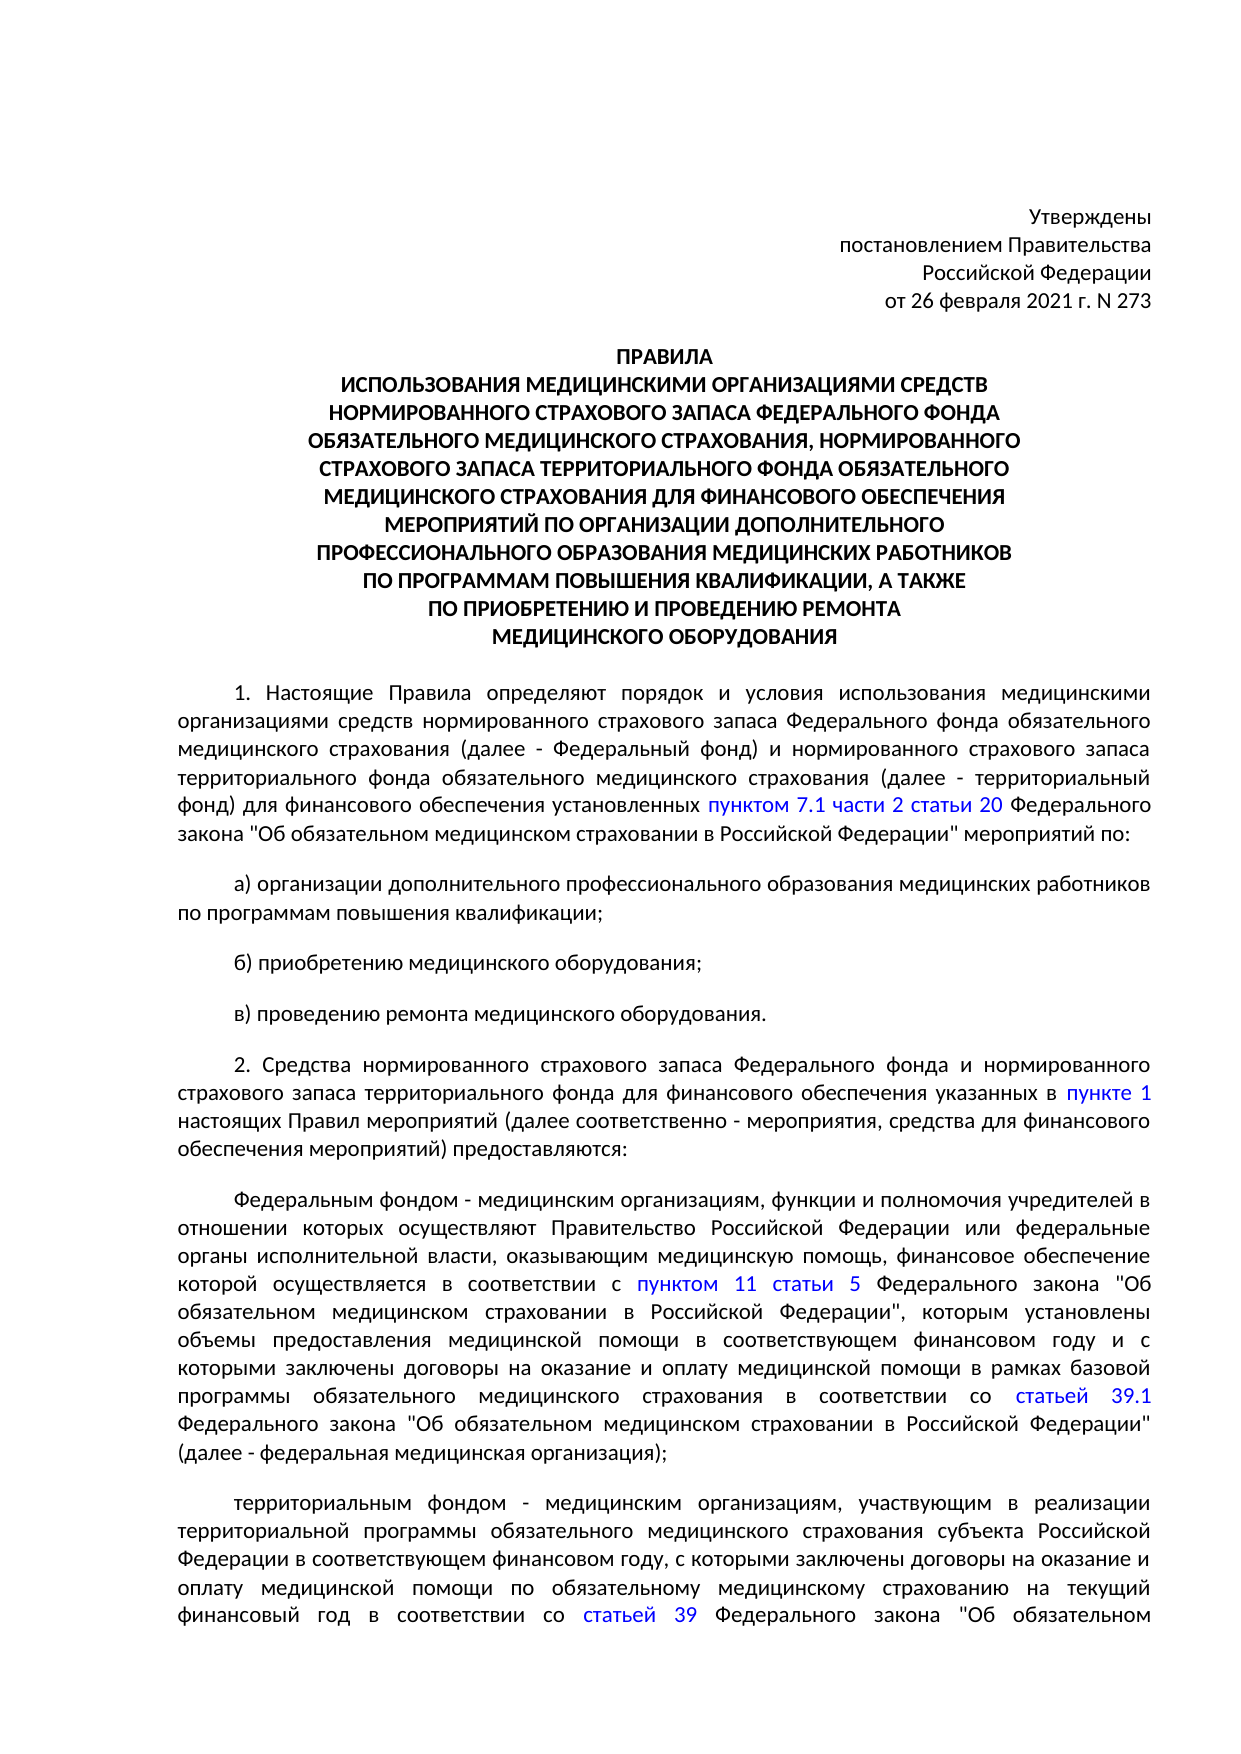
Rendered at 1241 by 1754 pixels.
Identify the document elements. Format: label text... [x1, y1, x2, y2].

text Утверждены [177, 202, 1152, 230]
text от 26 февраля 2021 г. N 273 [177, 286, 1152, 314]
title МЕДИЦИНСКОГО ОБОРУДОВАНИЯ [177, 622, 1152, 651]
title МЕДИЦИНСКОГО СТРАХОВАНИЯ ДЛЯ ФИНАНСОВОГО ОБЕСПЕЧЕНИЯ [177, 482, 1152, 510]
text б) приобретению медицинского оборудования; [177, 948, 1152, 977]
title ИСПОЛЬЗОВАНИЯ МЕДИЦИНСКИМИ ОРГАНИЗАЦИЯМИ СРЕДСТВ [177, 370, 1152, 398]
text Российской Федерации [177, 258, 1152, 286]
title ПРОФЕССИОНАЛЬНОГО ОБРАЗОВАНИЯ МЕДИЦИНСКИХ РАБОТНИКОВ [177, 538, 1152, 566]
text в) проведению ремонта медицинского оборудования. [177, 999, 1152, 1027]
title ПО ПРОГРАММАМ ПОВЫШЕНИЯ КВАЛИФИКАЦИИ, А ТАКЖЕ [177, 566, 1152, 594]
title ОБЯЗАТЕЛЬНОГО МЕДИЦИНСКОГО СТРАХОВАНИЯ, НОРМИРОВАННОГО [177, 426, 1152, 454]
title ПРАВИЛА [177, 342, 1152, 370]
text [177, 1488, 1152, 1629]
title ПО ПРИОБРЕТЕНИЮ И ПРОВЕДЕНИЮ РЕМОНТА [177, 594, 1152, 622]
title МЕРОПРИЯТИЙ ПО ОРГАНИЗАЦИИ ДОПОЛНИТЕЛЬНОГО [177, 510, 1152, 538]
text постановлением Правительства [177, 230, 1152, 258]
title СТРАХОВОГО ЗАПАСА ТЕРРИТОРИАЛЬНОГО ФОНДА ОБЯЗАТЕЛЬНОГО [177, 454, 1152, 482]
text Федеральным фондом - медицинским организациям, функции и полномочия учредителей в отношении которых осуществляют Правительство Российской Федерации или федеральные органы исполнительной власти, оказывающим медицинскую помощь, финансовое обеспечение которой осуществляется в соответствии с пунктом 11 статьи 5 Федерального закона "Об обязательном медицинском страховании в Российской Федерации", которым установлены объемы предоставления медицинской помощи в соответствующем финансовом году и с которыми заключены договоры на оказание и оплату медицинской помощи в рамках базовой программы обязательного медицинского страхования в соответствии со статьей 39.1 Федерального закона "Об обязательном медицинском страховании в Российской Федерации" (далее - федеральная медицинская организация); [177, 1185, 1152, 1466]
text 1. Настоящие Правила определяют порядок и условия использования медицинскими организациями средств нормированного страхового запаса Федерального фонда обязательного медицинского страхования (далее - Федеральный фонд) и нормированного страхового запаса территориального фонда обязательного медицинского страхования (далее - территориальный фонд) для финансового обеспечения установленных пунктом 7.1 части 2 статьи 20 Федерального закона "Об обязательном медицинском страховании в Российской Федерации" мероприятий по: [177, 678, 1152, 847]
title НОРМИРОВАННОГО СТРАХОВОГО ЗАПАСА ФЕДЕРАЛЬНОГО ФОНДА [177, 398, 1152, 426]
text а) организации дополнительного профессионального образования медицинских работников по программам повышения квалификации; [177, 869, 1152, 926]
text 2. Средства нормированного страхового запаса Федерального фонда и нормированного страхового запаса территориального фонда для финансового обеспечения указанных в пункте 1 настоящих Правил мероприятий (далее соответственно - мероприятия, средства для финансового обеспечения мероприятий) предоставляются: [177, 1050, 1152, 1162]
